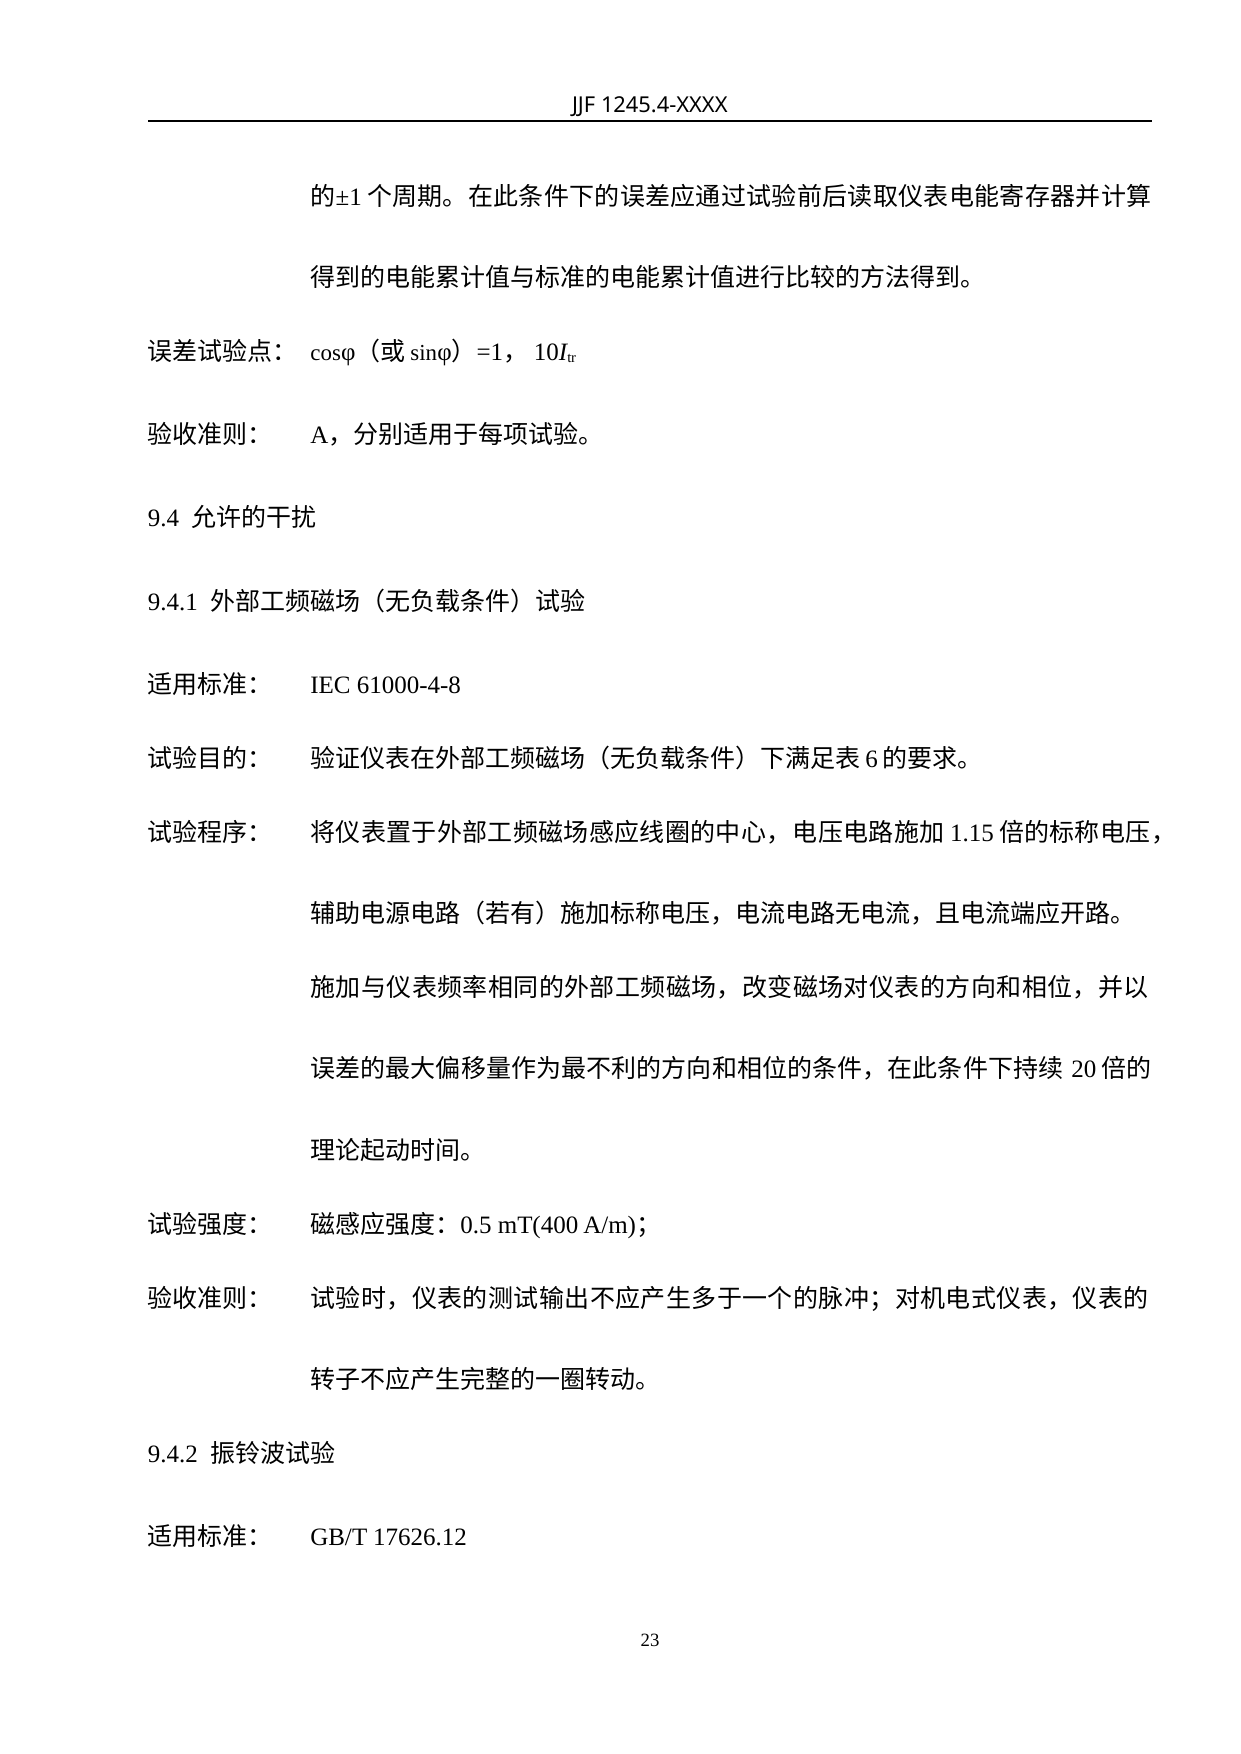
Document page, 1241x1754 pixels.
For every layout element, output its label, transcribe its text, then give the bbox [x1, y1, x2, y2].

text 施加与仪表频率相同的外部工频磁场，改变磁场对仪表的方向和相位，并以误差的最大偏移量作为最不利的方向和相位的条件，在此条件下持续20倍的理论起动时间。 [148, 953, 1152, 1181]
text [310, 162, 1152, 308]
text 试验目的： 验证仪表在外部工频磁场（无负载条件）下满足表6的要求。 [148, 724, 1152, 789]
text 试验强度： 磁感应强度：0.5 mT(400 A/m)； [148, 1190, 1152, 1255]
text 试验程序： 将仪表置于外部工频磁场感应线圈的中心，电压电路施加1.15倍的标称电压，辅助电源电路（若有）施加标称电压，电流电路无电流，且电流端应开路。 [148, 798, 1152, 944]
text 9.4.2 振铃波试验 [148, 1419, 1152, 1484]
text 适用标准： IEC 61000-4-8 [148, 650, 1152, 715]
text 9.4 允许的干扰 [148, 483, 1152, 548]
text 适用标准： GB/T 17626.12 [148, 1502, 1152, 1567]
text 误差试验点： cosφ（或sinφ）=1， 10Itr [148, 317, 1152, 382]
text 9.4.1 外部工频磁场（无负载条件）试验 [148, 567, 1152, 632]
text 验收准则： 试验时，仪表的测试输出不应产生多于一个的脉冲；对机电式仪表，仪表的转子不应产生完整的一圈转动。 [148, 1264, 1152, 1410]
text 验收准则： A，分别适用于每项试验。 [148, 400, 1152, 465]
